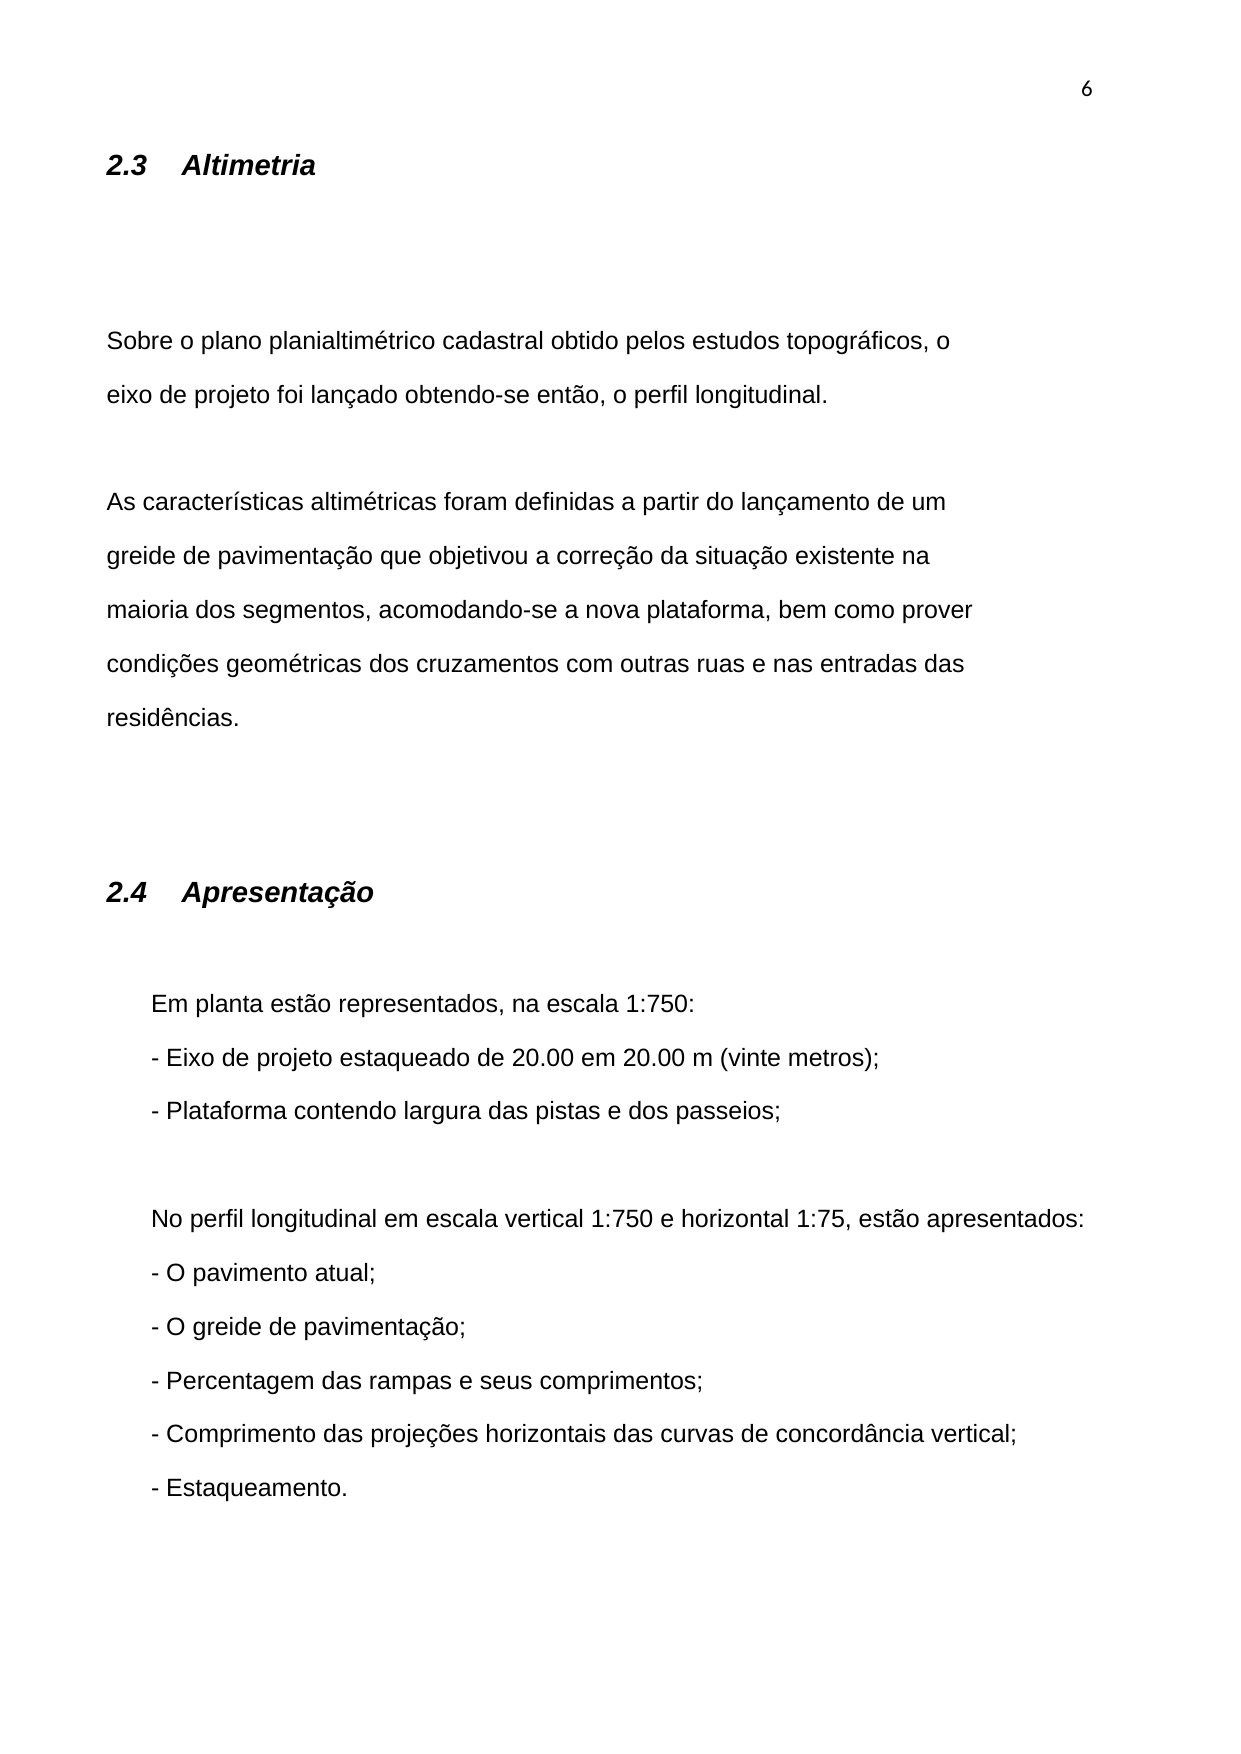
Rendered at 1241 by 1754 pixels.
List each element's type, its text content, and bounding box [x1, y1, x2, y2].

list Altimetria [106, 148, 1092, 181]
text maioria dos segmentos, acomodando-se a nova plataforma, bem como prover [106, 595, 1092, 624]
text - Percentagem das rampas e seus comprimentos; [151, 1366, 1092, 1394]
text - Comprimento das projeções horizontais das curvas de concordância vertical; [151, 1419, 1092, 1448]
text - O greide de pavimentação; [151, 1312, 1092, 1341]
text residências. [106, 703, 1092, 732]
text - O pavimento atual; [151, 1258, 1092, 1287]
text Em planta estão representados, na escala 1:750: [151, 989, 1092, 1017]
text - Plataforma contendo largura das pistas e dos passeios; [151, 1096, 1092, 1125]
text Sobre o plano planialtimétrico cadastral obtido pelos estudos topográficos, o [106, 326, 1092, 354]
text As características altimétricas foram definidas a partir do lançamento de um [106, 487, 1092, 516]
text greide de pavimentação que objetivou a correção da situação existente na [106, 541, 1092, 570]
list Apresentação [106, 875, 1092, 909]
text - Estaqueamento. [151, 1473, 1092, 1502]
text eixo de projeto foi lançado obtendo-se então, o perfil longitudinal. [106, 380, 1092, 408]
text condições geométricas dos cruzamentos com outras ruas e nas entradas das [106, 649, 1092, 678]
text - Eixo de projeto estaqueado de 20.00 em 20.00 m (vinte metros); [151, 1042, 1092, 1071]
text No perfil longitudinal em escala vertical 1:750 e horizontal 1:75, estão apresentados: [151, 1204, 1092, 1233]
